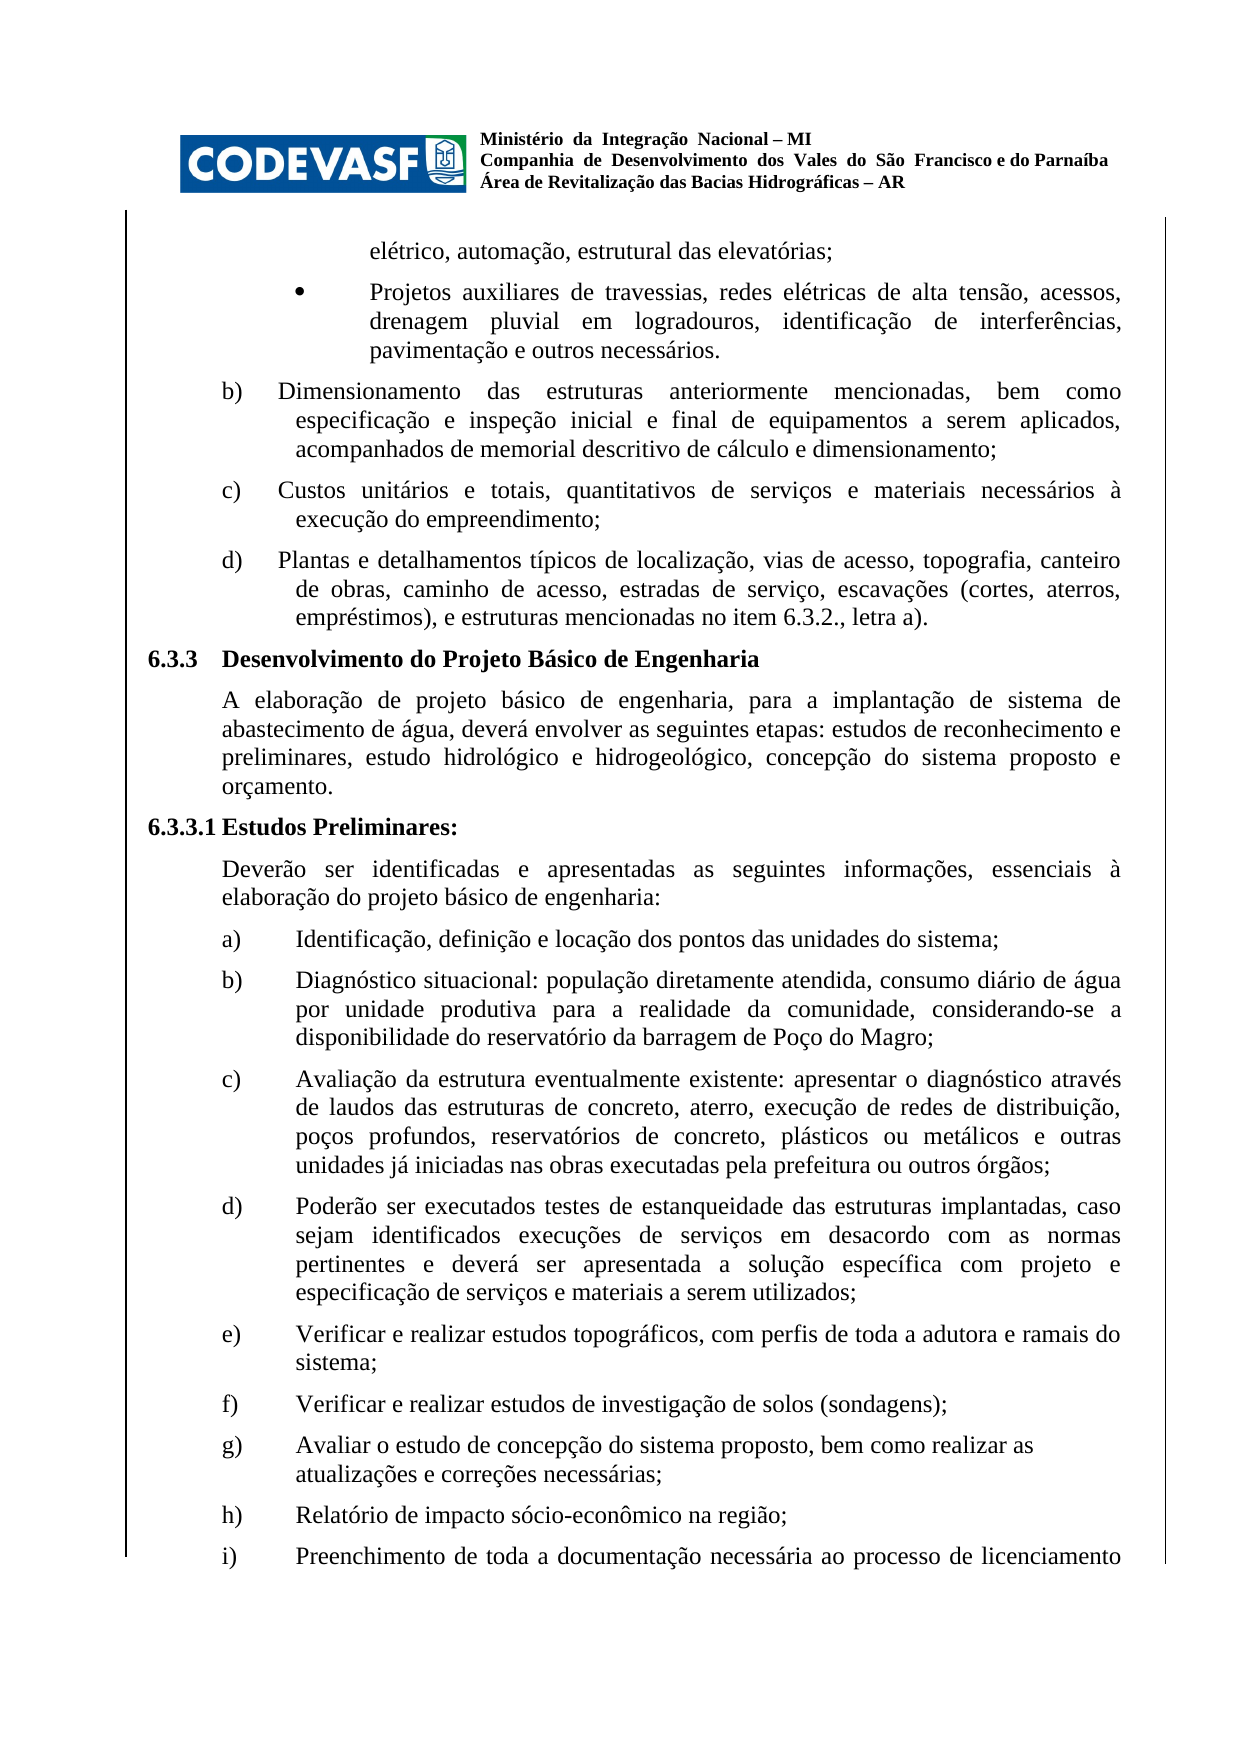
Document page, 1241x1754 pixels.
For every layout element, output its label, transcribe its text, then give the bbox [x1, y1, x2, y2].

list Diagnóstico situacional: população diretamente atendida, consumo diário de água por unidade produtiva para a realidade da comunidade, considerando-se a disponibilidade do reservatório da barragem de Poço do Magro; [222, 965, 1122, 1051]
picture [180, 135, 467, 193]
list Plantas e detalhamentos típicos de localização, vias de acesso, topografia, canteiro de obras, caminho de acesso, estradas de serviço, escavações (cortes, aterros, empréstimos), e estruturas mencionadas no item 6.3.2., letra a). [222, 545, 1122, 631]
text A elaboração de projeto básico de engenharia, para a implantação de sistema de abastecimento de água, deverá envolver as seguintes etapas: estudos de reconhecimento e preliminares, estudo hidrológico e hidrogeológico, concepção do sistema proposto e orçamento. [222, 685, 1122, 800]
list Verificar e realizar estudos topográficos, com perfis de toda a adutora e ramais do sistema; [222, 1319, 1122, 1376]
list Avaliar o estudo de concepção do sistema proposto, bem como realizar as atualizações e correções necessárias; [222, 1430, 1122, 1487]
list Projetos auxiliares de travessias, redes elétricas de alta tensão, acessos, drenagem pluvial em logradouros, identificação de interferências, pavimentação e outros necessários. [295, 277, 1122, 364]
list Custos unitários e totais, quantitativos de serviços e materiais necessários à execução do empreendimento; [222, 475, 1122, 532]
list Poderão ser executados testes de estanqueidade das estruturas implantadas, caso sejam identificados execuções de serviços em desacordo com as normas pertinentes e deverá ser apresentada a solução específica com projeto e especificação de serviços e materiais a serem utilizados; [222, 1191, 1122, 1306]
list Verificar e realizar estudos de investigação de solos (sondagens); [222, 1389, 1122, 1417]
list Relatório de impacto sócio-econômico na região; [222, 1500, 1122, 1529]
list Estudos Preliminares: [148, 812, 1122, 841]
list Avaliação da estrutura eventualmente existente: apresentar o diagnóstico através de laudos das estruturas de concreto, aterro, execução de redes de distribuição, poços profundos, reservatórios de concreto, plásticos ou metálicos e outras unidades já iniciadas nas obras executadas pela prefeitura ou outros órgãos; [222, 1064, 1122, 1179]
list Desenvolvimento do Projeto Básico de Engenharia [148, 644, 1122, 672]
list Projeto terraplenagem, arquitetônico, hidráulico, drenagem, urbanização, elétrico, automação, estrutural das elevatórias; [295, 236, 1122, 265]
text Deverão ser identificadas e apresentadas as seguintes informações, essenciais à elaboração do projeto básico de engenharia: [222, 854, 1122, 911]
list Dimensionamento das estruturas anteriormente mencionadas, bem como especificação e inspeção inicial e final de equipamentos a serem aplicados, acompanhados de memorial descritivo de cálculo e dimensionamento; [222, 376, 1122, 462]
list Identificação, definição e locação dos pontos das unidades do sistema; [222, 924, 1122, 952]
